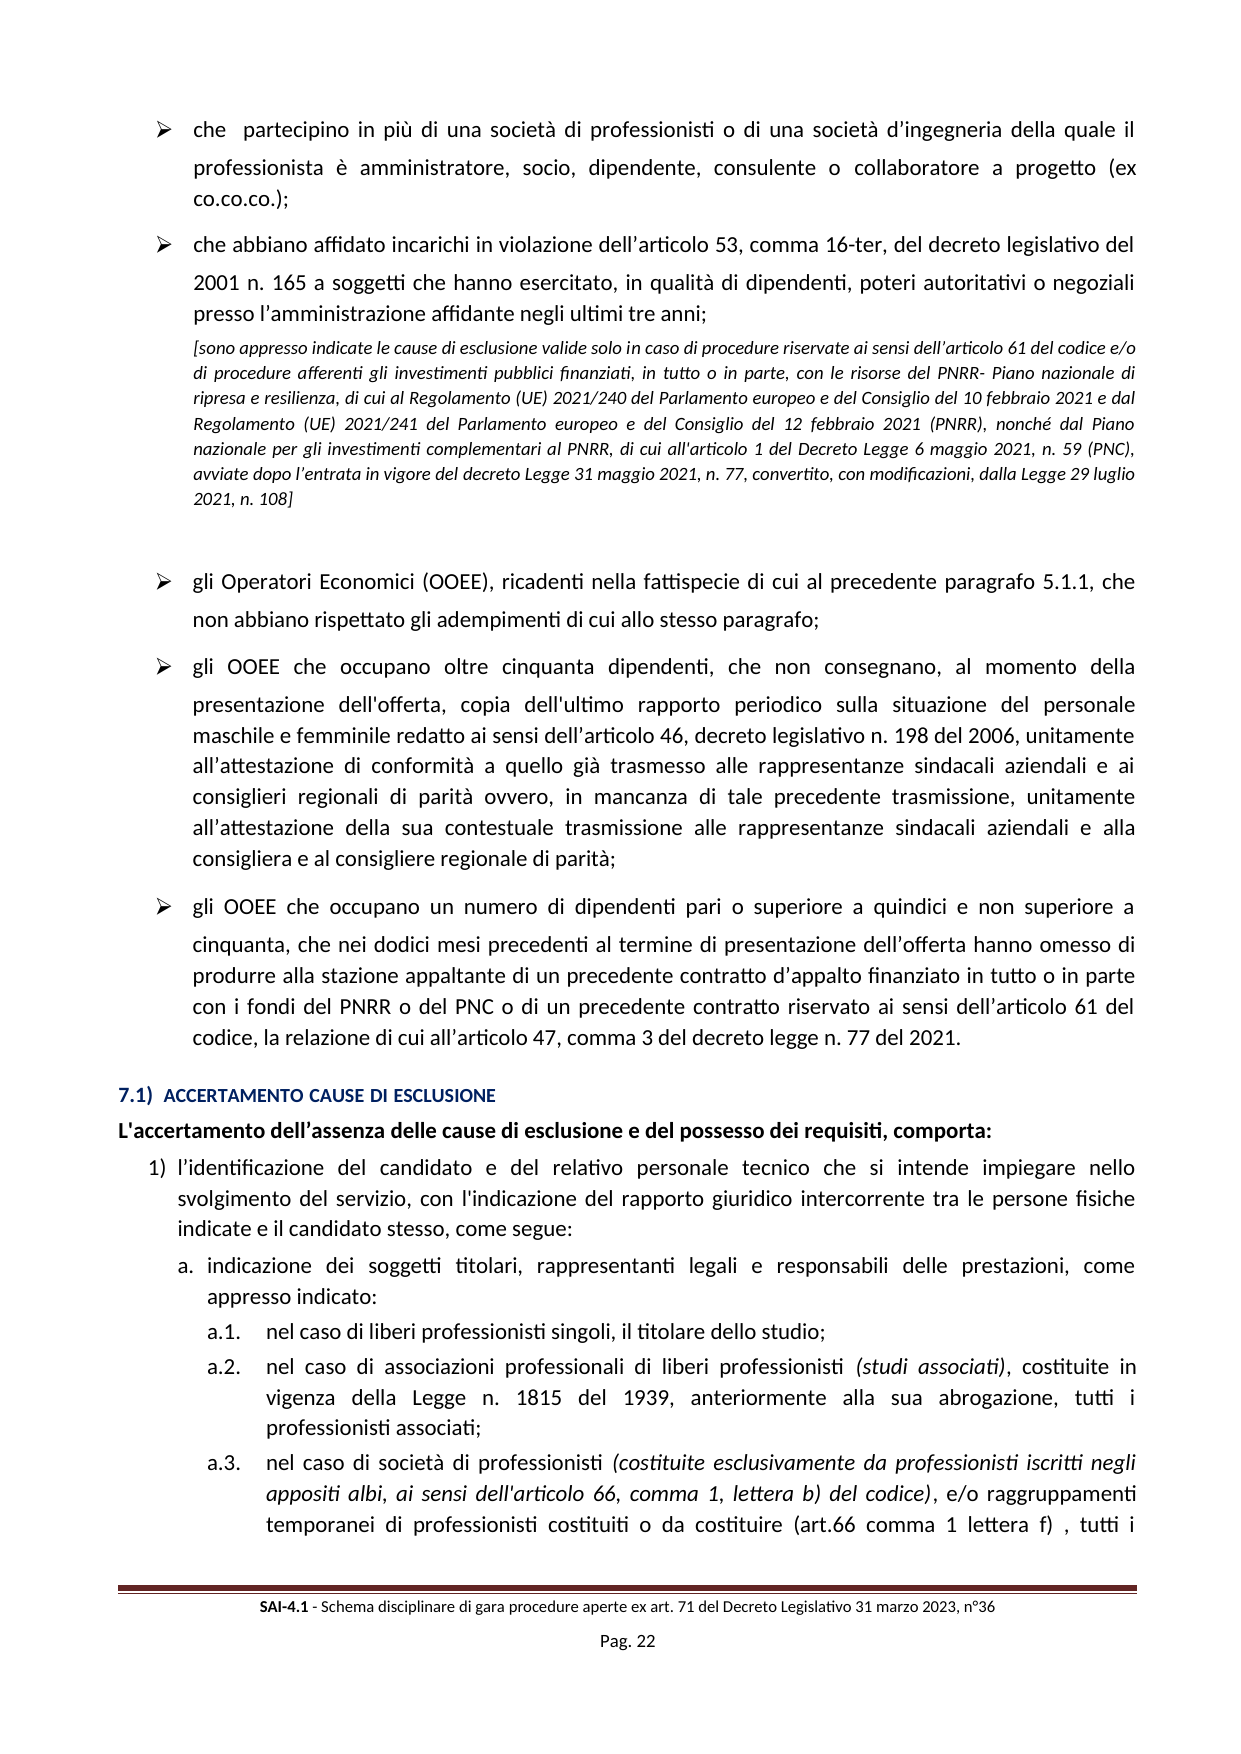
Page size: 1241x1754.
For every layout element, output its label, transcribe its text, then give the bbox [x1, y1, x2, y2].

text 7.1) accertamento cause di esclusione [118, 1078, 1137, 1109]
list nel caso di liberi professionisti singoli, il titolare dello studio; [207, 1317, 1137, 1345]
list indicazione dei soggetti titolari, rappresentanti legali e responsabili delle prestazioni, come appresso indicato: [177, 1251, 1137, 1310]
list che partecipino in più di una società di professionisti o di una società d’ingegneria della quale il professionista è amministratore, socio, dipendente, consulente o collaboratore a progetto (ex co.co.co.); [156, 103, 1137, 212]
list gli Operatori Economici (OOEE), ricadenti nella fattispecie di cui al precedente paragrafo 5.1.1, che non abbiano rispettato gli adempimenti di cui allo stesso paragrafo; [155, 556, 1137, 633]
list gli OOEE che occupano un numero di dipendenti pari o superiore a quindici e non superiore a cinquanta, che nei dodici mesi precedenti al termine di presentazione dell’offerta hanno omesso di produrre alla stazione appaltante di un precedente contratto d’appalto finanziato in tutto o in parte con i fondi del PNRR o del PNC o di un precedente contratto riservato ai sensi dell’articolo 61 del codice, la relazione di cui all’articolo 47, comma 3 del decreto legge n. 77 del 2021. [155, 881, 1137, 1051]
text L'accertamento dell’assenza delle cause di esclusione e del possesso dei requisiti, comporta: [118, 1116, 1137, 1144]
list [207, 1448, 1137, 1538]
list che abbiano affidato incarichi in violazione dell’articolo 53, comma 16-ter, del decreto legislativo del 2001 n. 165 a soggetti che hanno esercitato, in qualità di dipendenti, poteri autoritativi o negoziali presso l’amministrazione affidante negli ultimi tre anni; [156, 219, 1137, 327]
list l’identificazione del candidato e del relativo personale tecnico che si intende impiegare nello svolgimento del servizio, con l'indicazione del rapporto giuridico intercorrente tra le persone fisiche indicate e il candidato stesso, come segue: [148, 1153, 1137, 1242]
list gli OOEE che occupano oltre cinquanta dipendenti, che non consegnano, al momento della presentazione dell'offerta, copia dell'ultimo rapporto periodico sulla situazione del personale maschile e femminile redatto ai sensi dell’articolo 46, decreto legislativo n. 198 del 2006, unitamente all’attestazione di conformità a quello già trasmesso alle rappresentanze sindacali aziendali e ai consiglieri regionali di parità ovvero, in mancanza di tale precedente trasmissione, unitamente all’attestazione della sua contestuale trasmissione alle rappresentanze sindacali aziendali e alla consigliera e al consigliere regionale di parità; [155, 640, 1137, 872]
list [sono appresso indicate le cause di esclusione valide solo in caso di procedure riservate ai sensi dell’articolo 61 del codice e/o di procedure afferenti gli investimenti pubblici finanziati, in tutto o in parte, con le risorse del PNRR- Piano nazionale di ripresa e resilienza, di cui al Regolamento (UE) 2021/240 del Parlamento europeo e del Consiglio del 10 febbraio 2021 e dal Regolamento (UE) 2021/241 del Parlamento europeo e del Consiglio del 12 febbraio 2021 (PNRR), nonché dal Piano nazionale per gli investimenti complementari al PNRR, di cui all'articolo 1 del Decreto Legge 6 maggio 2021, n. 59 (PNC), avviate dopo l’entrata in vigore del decreto Legge 31 maggio 2021, n. 77, convertito, con modificazioni, dalla Legge 29 luglio 2021, n. 108] [193, 336, 1137, 510]
list nel caso di associazioni professionali di liberi professionisti (studi associati), costituite in vigenza della Legge n. 1815 del 1939, anteriormente alla sua abrogazione, tutti i professionisti associati; [207, 1352, 1137, 1441]
